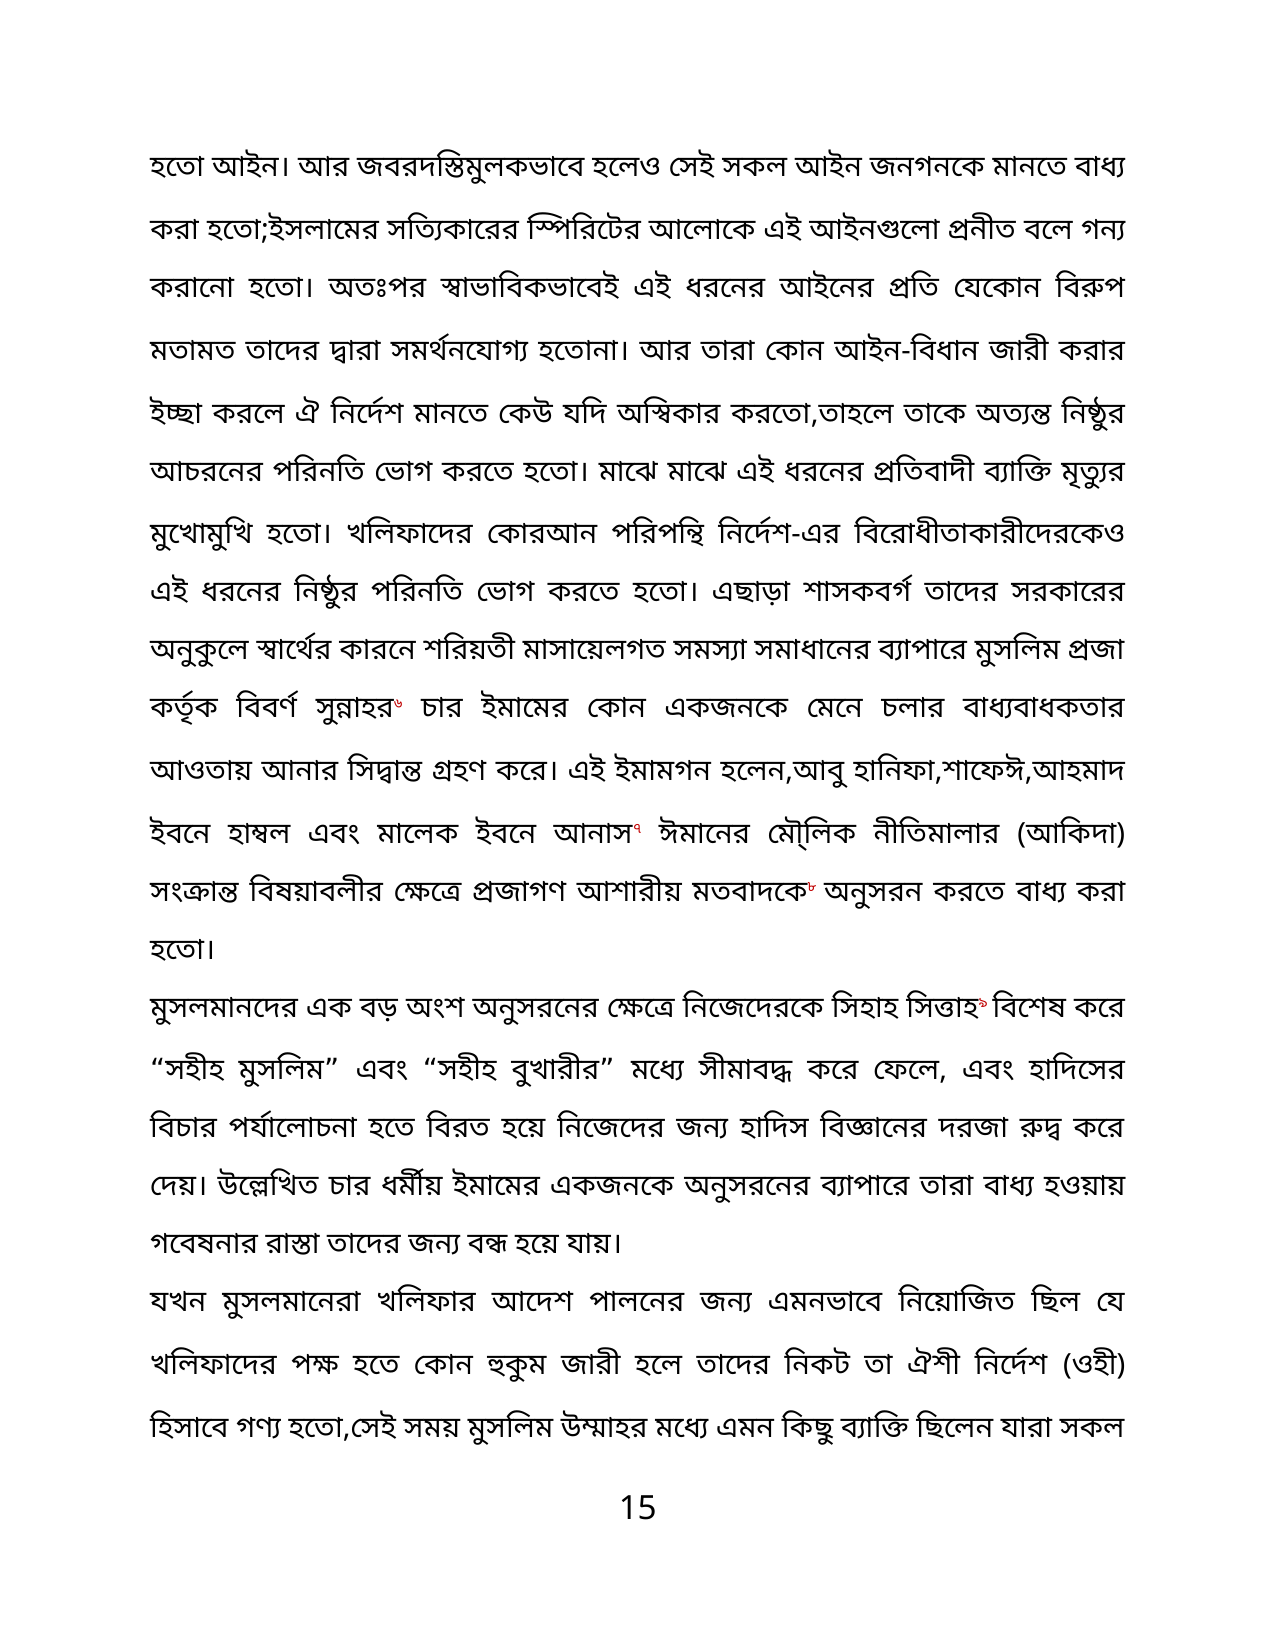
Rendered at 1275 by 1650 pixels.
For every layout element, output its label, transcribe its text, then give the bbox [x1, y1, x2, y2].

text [150, 1285, 1125, 1449]
text মুসলমানদের এক বড় অংশ অনুসরনের ক্ষেত্রে নিজেদেরকে সিহাহ সিত্তাহ৯ বিশেষ করে “সহীহ মুসলিম” এবং “সহীহ বুখারীর” মধ্যে সীমাবদ্ধ করে ফেলে, এবং হাদিসের বিচার পর্যালোচনা হতে বিরত হয়ে নিজেদের জন্য হাদিস বিজ্ঞানের দরজা রুদ্ব করে দেয়। উল্লেখিত চার ধর্মীয় ইমামের একজনকে অনুসরনের ব্যাপারে তারা বাধ্য হওয়ায় গবেষনার রাস্তা তাদের জন্য বন্ধ হয়ে যায়। [150, 990, 1125, 1265]
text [150, 150, 1125, 971]
